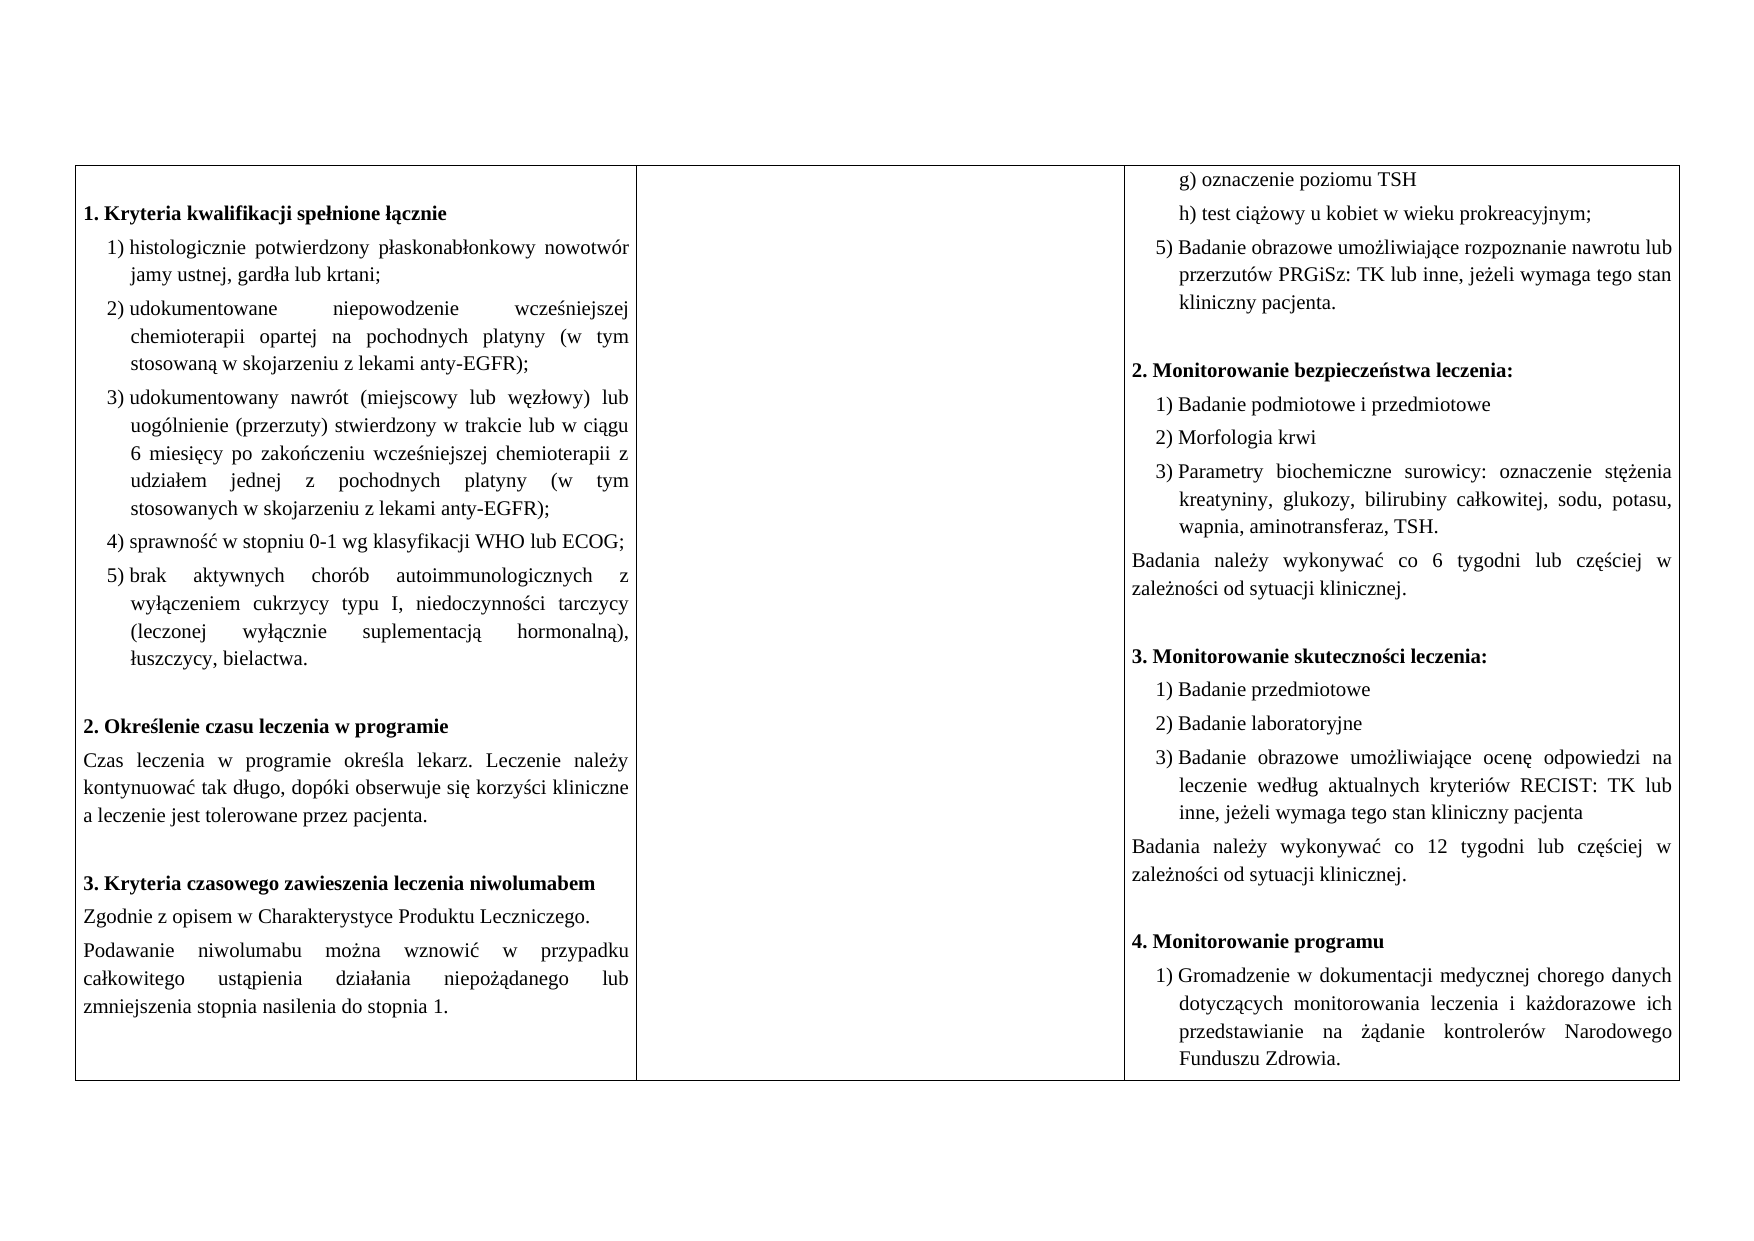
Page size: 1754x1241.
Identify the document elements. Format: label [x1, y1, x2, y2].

table_cell [1125, 166, 1679, 1080]
table_cell [76, 166, 636, 1080]
table_cell [637, 166, 1124, 1080]
